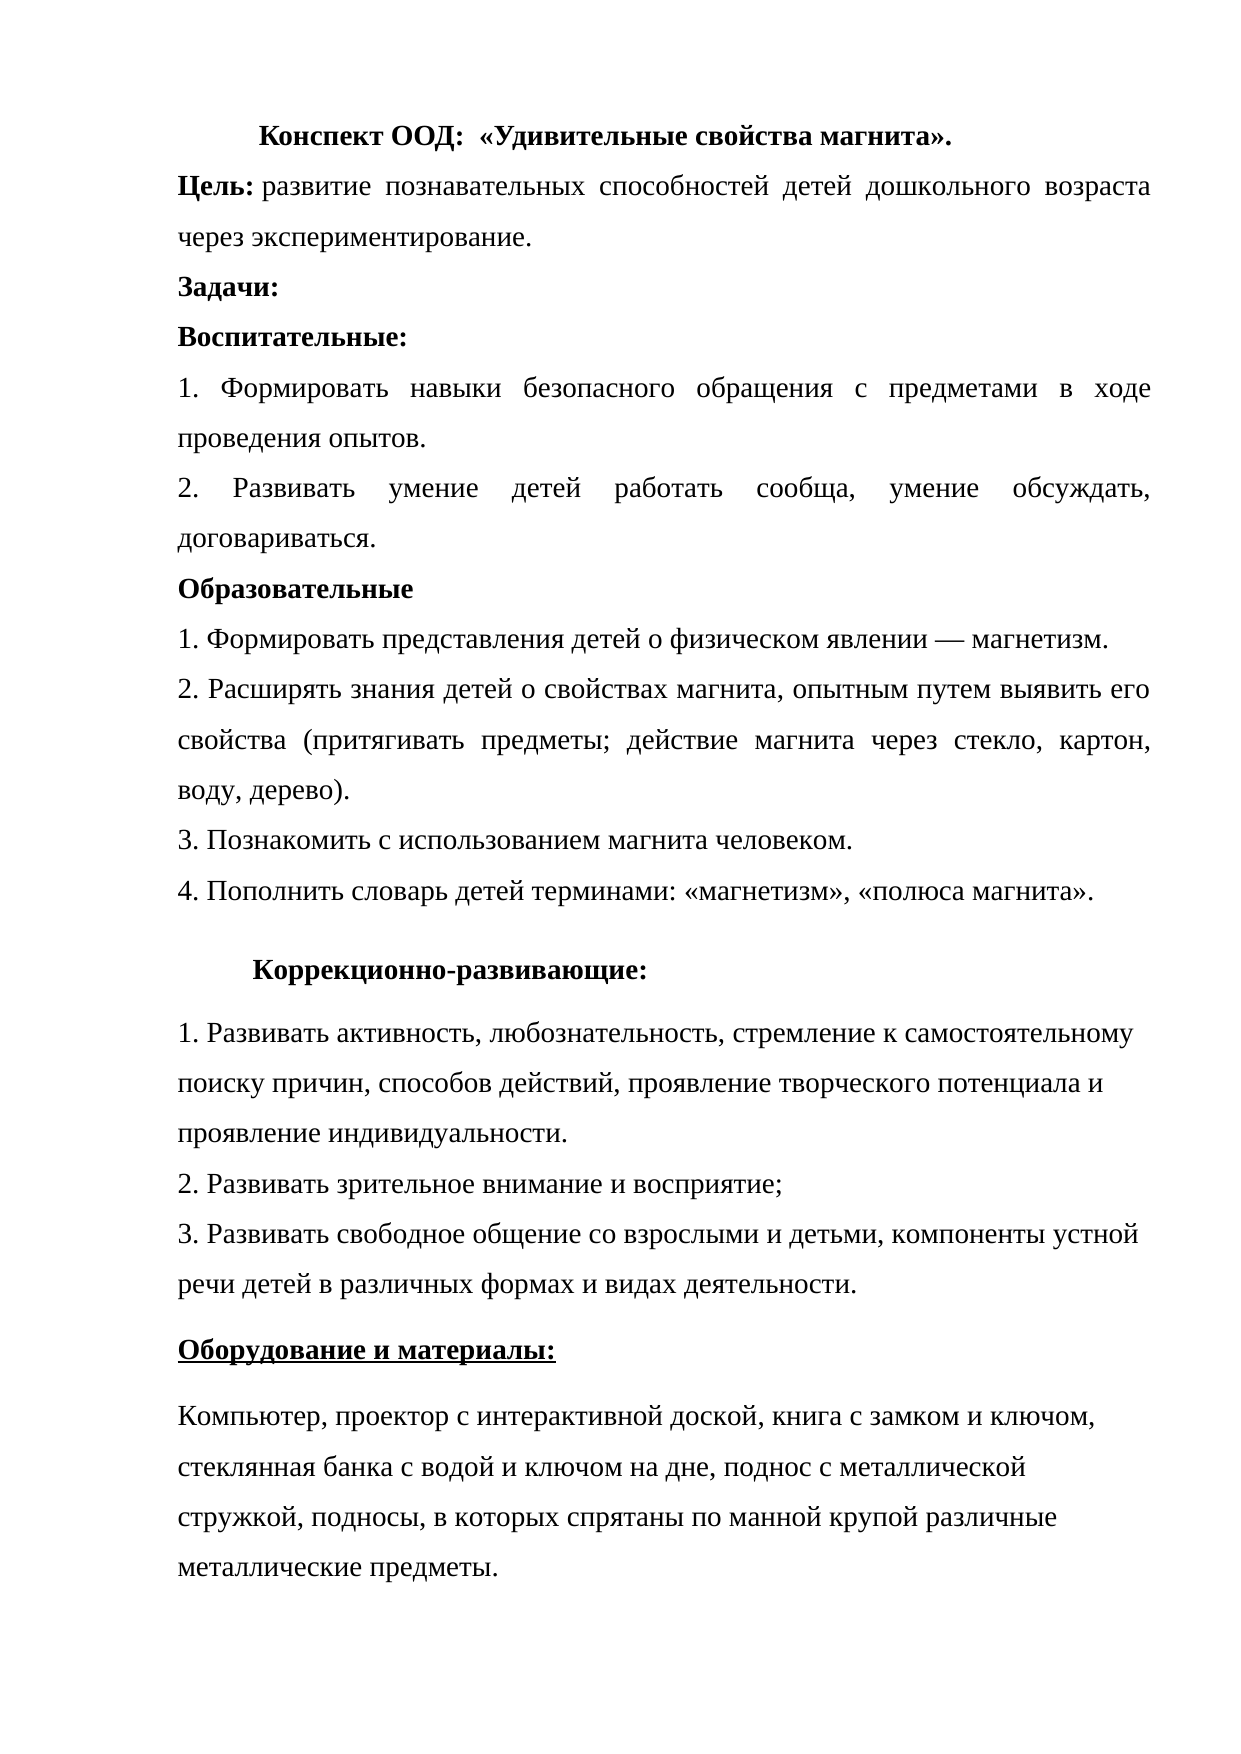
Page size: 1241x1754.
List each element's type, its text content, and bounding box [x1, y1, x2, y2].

text 2. Развивать умение детей работать сообща, умение обсуждать, договариваться. [177, 470, 1152, 554]
text 3. Развивать свободное общение со взрослыми и детьми, компоненты устной речи детей в различных формах и видах деятельности. [177, 1216, 1152, 1300]
text Образовательные [177, 571, 1152, 604]
text 4. Пополнить словарь детей терминами: «магнетизм», «полюса магнита». [177, 873, 1152, 906]
text Коррекционно-развивающие: [252, 952, 1152, 986]
text Задачи: [177, 269, 1152, 303]
text Цель: развитие познавательных способностей детей дошкольного возраста через экспериментирование. [177, 168, 1152, 252]
text Конспект ООД: «Удивительные свойства магнита». [59, 118, 1152, 152]
text 3. Познакомить с использованием магнита человеком. [177, 822, 1152, 856]
text 1. Формировать представления детей о физическом явлении — магнетизм. [177, 621, 1152, 655]
text 2. Расширять знания детей о свойствах магнита, опытным путем выявить его свойства (притягивать предметы; действие магнита через стекло, картон, воду, дерево). [177, 672, 1152, 806]
text Компьютер, проектор с интерактивной доской, книга с замком и ключом, стеклянная банка с водой и ключом на дне, поднос с металлической стружкой, подносы, в которых спрятаны по манной крупой различные металлические предметы. [177, 1398, 1152, 1583]
text Воспитательные: [177, 319, 1152, 353]
text 2. Развивать зрительное внимание и восприятие; [177, 1166, 1152, 1199]
text 1. Развивать активность, любознательность, стремление к самостоятельному поиску причин, способов действий, проявление творческого потенциала и проявление индивидуальности. [177, 1015, 1152, 1149]
text Оборудование и материалы: [177, 1332, 1152, 1366]
text 1. Формировать навыки безопасного обращения с предметами в ходе проведения опытов. [177, 370, 1152, 453]
